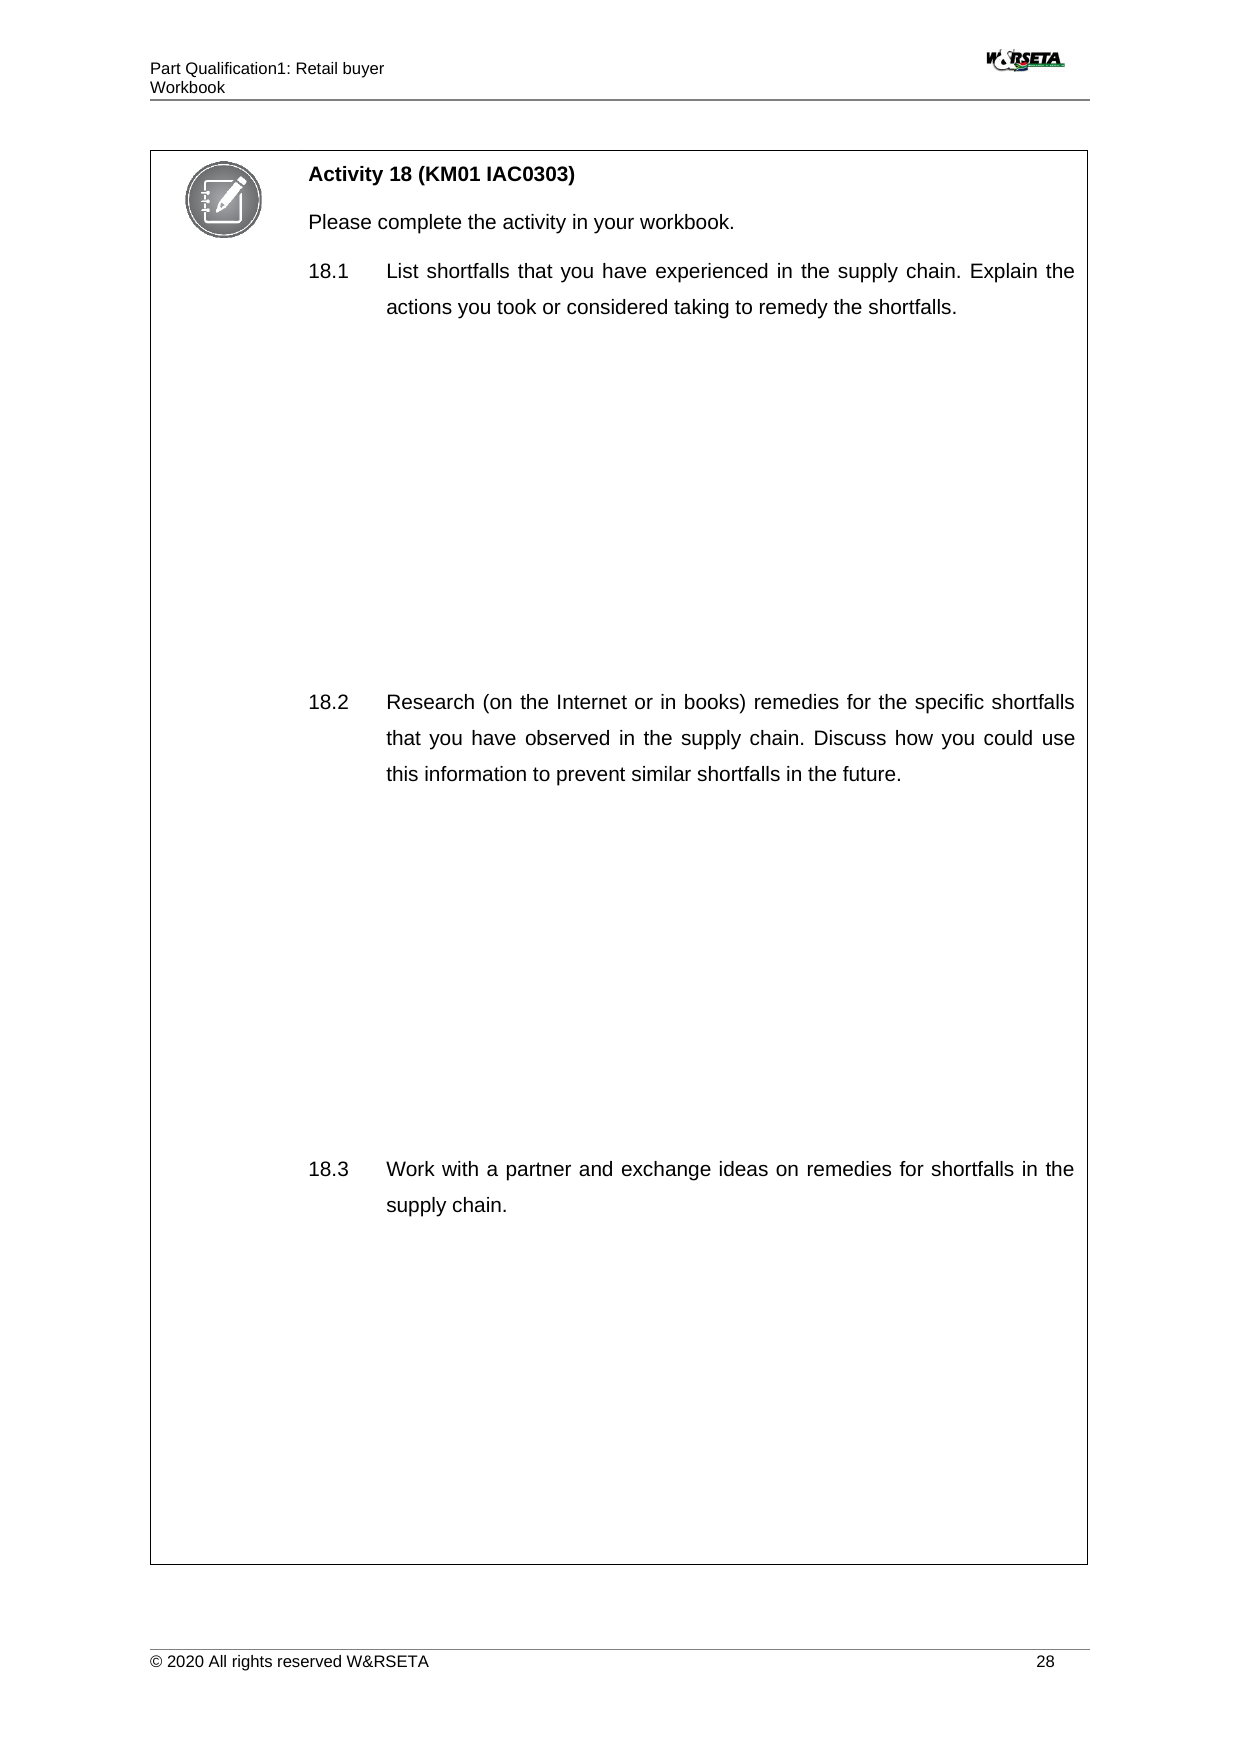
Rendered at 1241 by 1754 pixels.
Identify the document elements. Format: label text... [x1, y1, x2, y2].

picture [185, 161, 262, 238]
picture [986, 49, 1065, 72]
table_header Activity 18 (KM01 IAC0303) Please complete the activity in your workbook. 18.1 List shortfalls that you have experienced in the supply chain. Explain the actions you took or considered taking to remedy the shortfalls. 18.2 Research (on the Internet or in books) remedies for the specific shortfalls that you have observed in the supply chain. Discuss how you could use this information to prevent similar shortfalls in the future. 18.3 Work with a partner and exchange ideas on remedies for shortfalls in the supply chain. [297, 151, 1087, 1564]
table_header [151, 151, 296, 1564]
